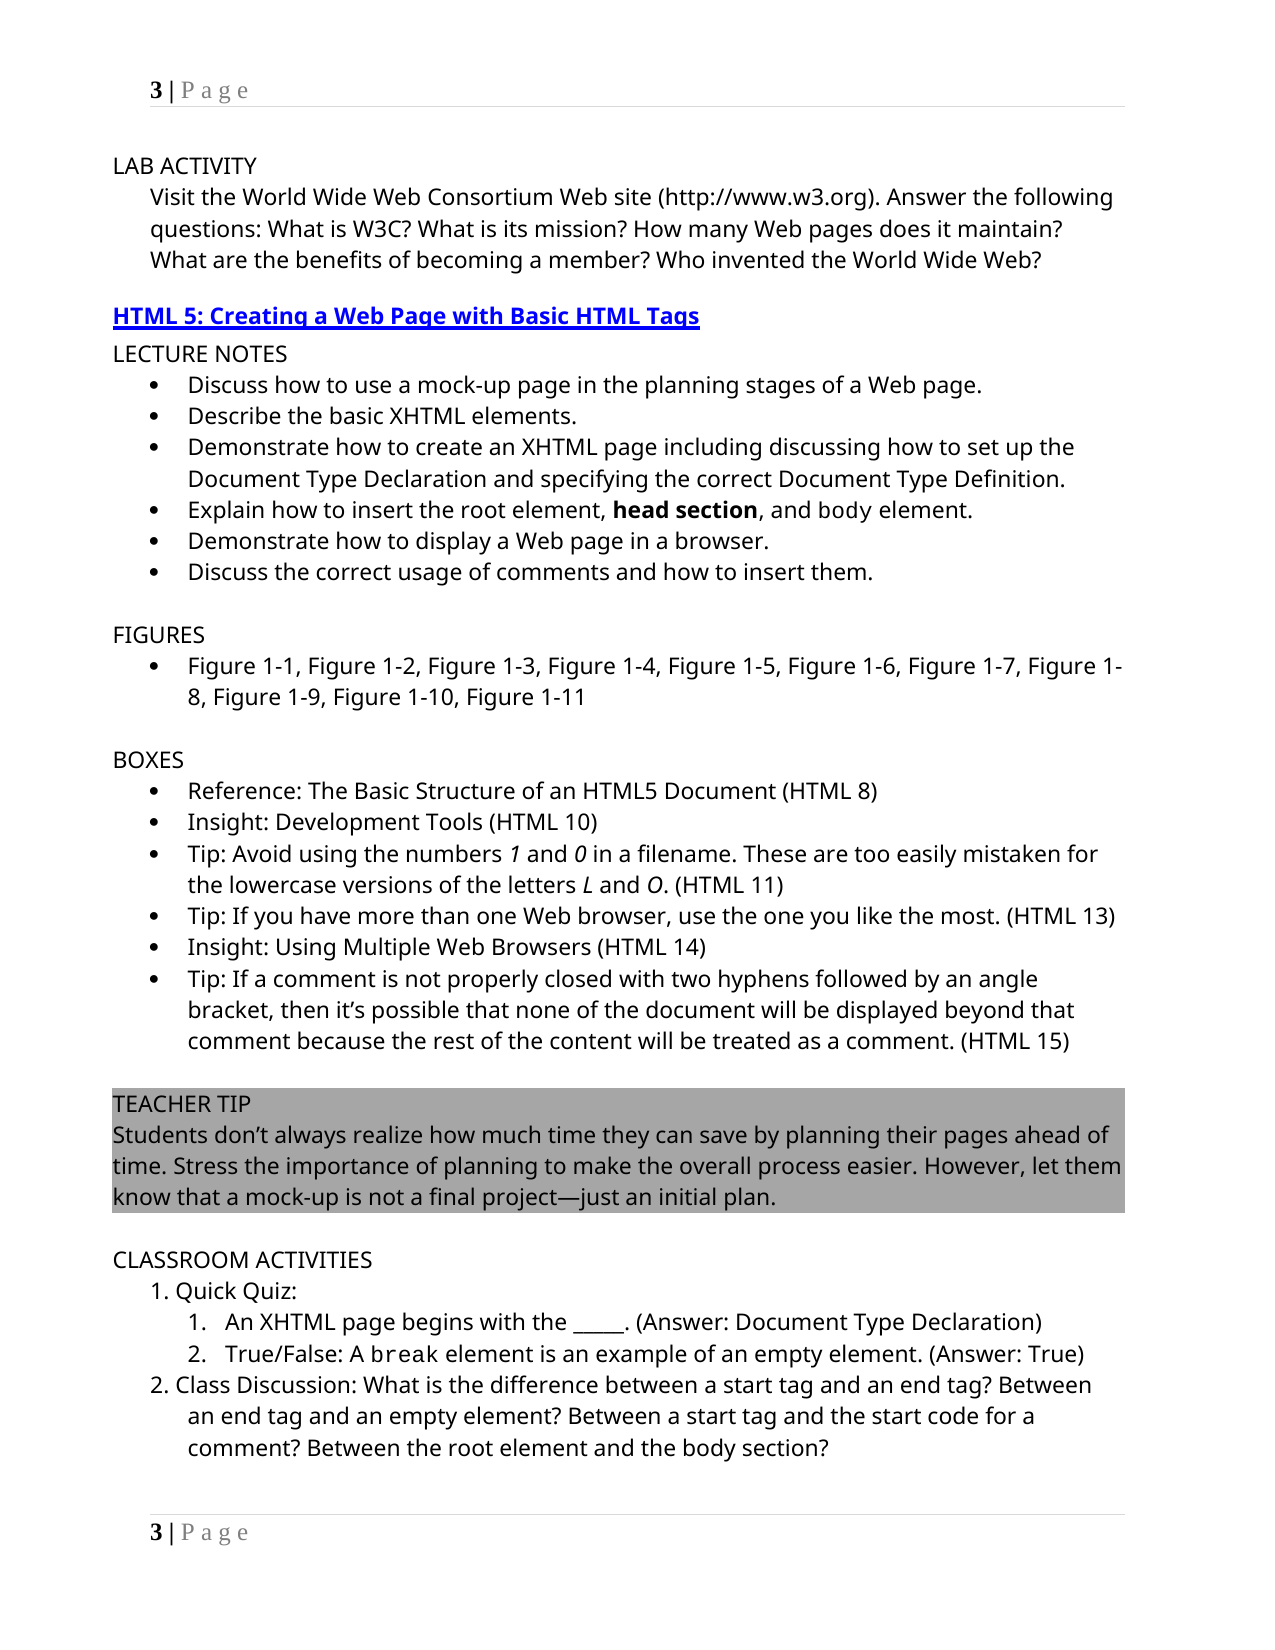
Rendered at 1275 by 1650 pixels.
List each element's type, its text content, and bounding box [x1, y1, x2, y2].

list An XHTML page begins with the _____. (Answer: Document Type Declaration) [187, 1306, 1125, 1338]
text LAB ACTIVITY [112, 150, 1125, 181]
list Demonstrate how to display a Web page in a browser. [150, 525, 1125, 556]
text FIGURES [112, 619, 1125, 650]
text TEACHER TIP [112, 1088, 1125, 1119]
list Tip: If a comment is not properly closed with two hyphens followed by an angle bracket, then it’s possible that none of the document will be displayed beyond that comment because the rest of the content will be treated as a comment. (HTML 15) [150, 963, 1125, 1056]
text LECTURE NOTES [112, 337, 1125, 369]
list Tip: If you have more than one Web browser, use the one you like the most. (HTML 13) [150, 900, 1125, 931]
list Discuss the correct usage of comments and how to insert them. [150, 556, 1125, 588]
list Figure 1-1, Figure 1-2, Figure 1-3, Figure 1-4, Figure 1-5, Figure 1-6, Figure 1-7, Figure 1-8, Figure 1-9, Figure 1-10, Figure 1-11 [150, 650, 1125, 713]
list Demonstrate how to create an XHTML page including discussing how to set up the Document Type Declaration and specifying the correct Document Type Definition. [150, 431, 1125, 494]
text Students don’t always realize how much time they can save by planning their pages ahead of time. Stress the importance of planning to make the overall process easier. However, let them know that a mock-up is not a final project—just an initial plan. [112, 1119, 1125, 1213]
text 2. Class Discussion: What is the difference between a start tag and an end tag? Between an end tag and an empty element? Between a start tag and the start code for a comment? Between the root element and the body section? [150, 1369, 1125, 1463]
list Describe the basic XHTML elements. [150, 400, 1125, 431]
list Explain how to insert the root element, head section, and body element. [150, 494, 1125, 525]
subtitle HTML 5: Creating a Web Page with Basic HTML Tags [112, 300, 1125, 331]
text BOXES [112, 744, 1125, 775]
text Visit the World Wide Web Consortium Web site (http://www.w3.org). Answer the following questions: What is W3C? What is its mission? How many Web pages does it maintain? What are the benefits of becoming a member? Who invented the World Wide Web? [150, 181, 1125, 275]
list Reference: The Basic Structure of an HTML5 Document (HTML 8) [150, 775, 1125, 806]
text CLASSROOM ACTIVITIES [112, 1244, 1125, 1275]
list Discuss how to use a mock-up page in the planning stages of a Web page. [150, 369, 1125, 400]
list Insight: Development Tools (HTML 10) [150, 806, 1125, 838]
list Tip: Avoid using the numbers 1 and 0 in a filename. These are too easily mistaken for the lowercase versions of the letters L and O. (HTML 11) [150, 838, 1125, 900]
list True/False: A break element is an example of an empty element. (Answer: True) [187, 1338, 1125, 1369]
text 1. Quick Quiz: [150, 1275, 1125, 1306]
list Insight: Using Multiple Web Browsers (HTML 14) [150, 931, 1125, 963]
